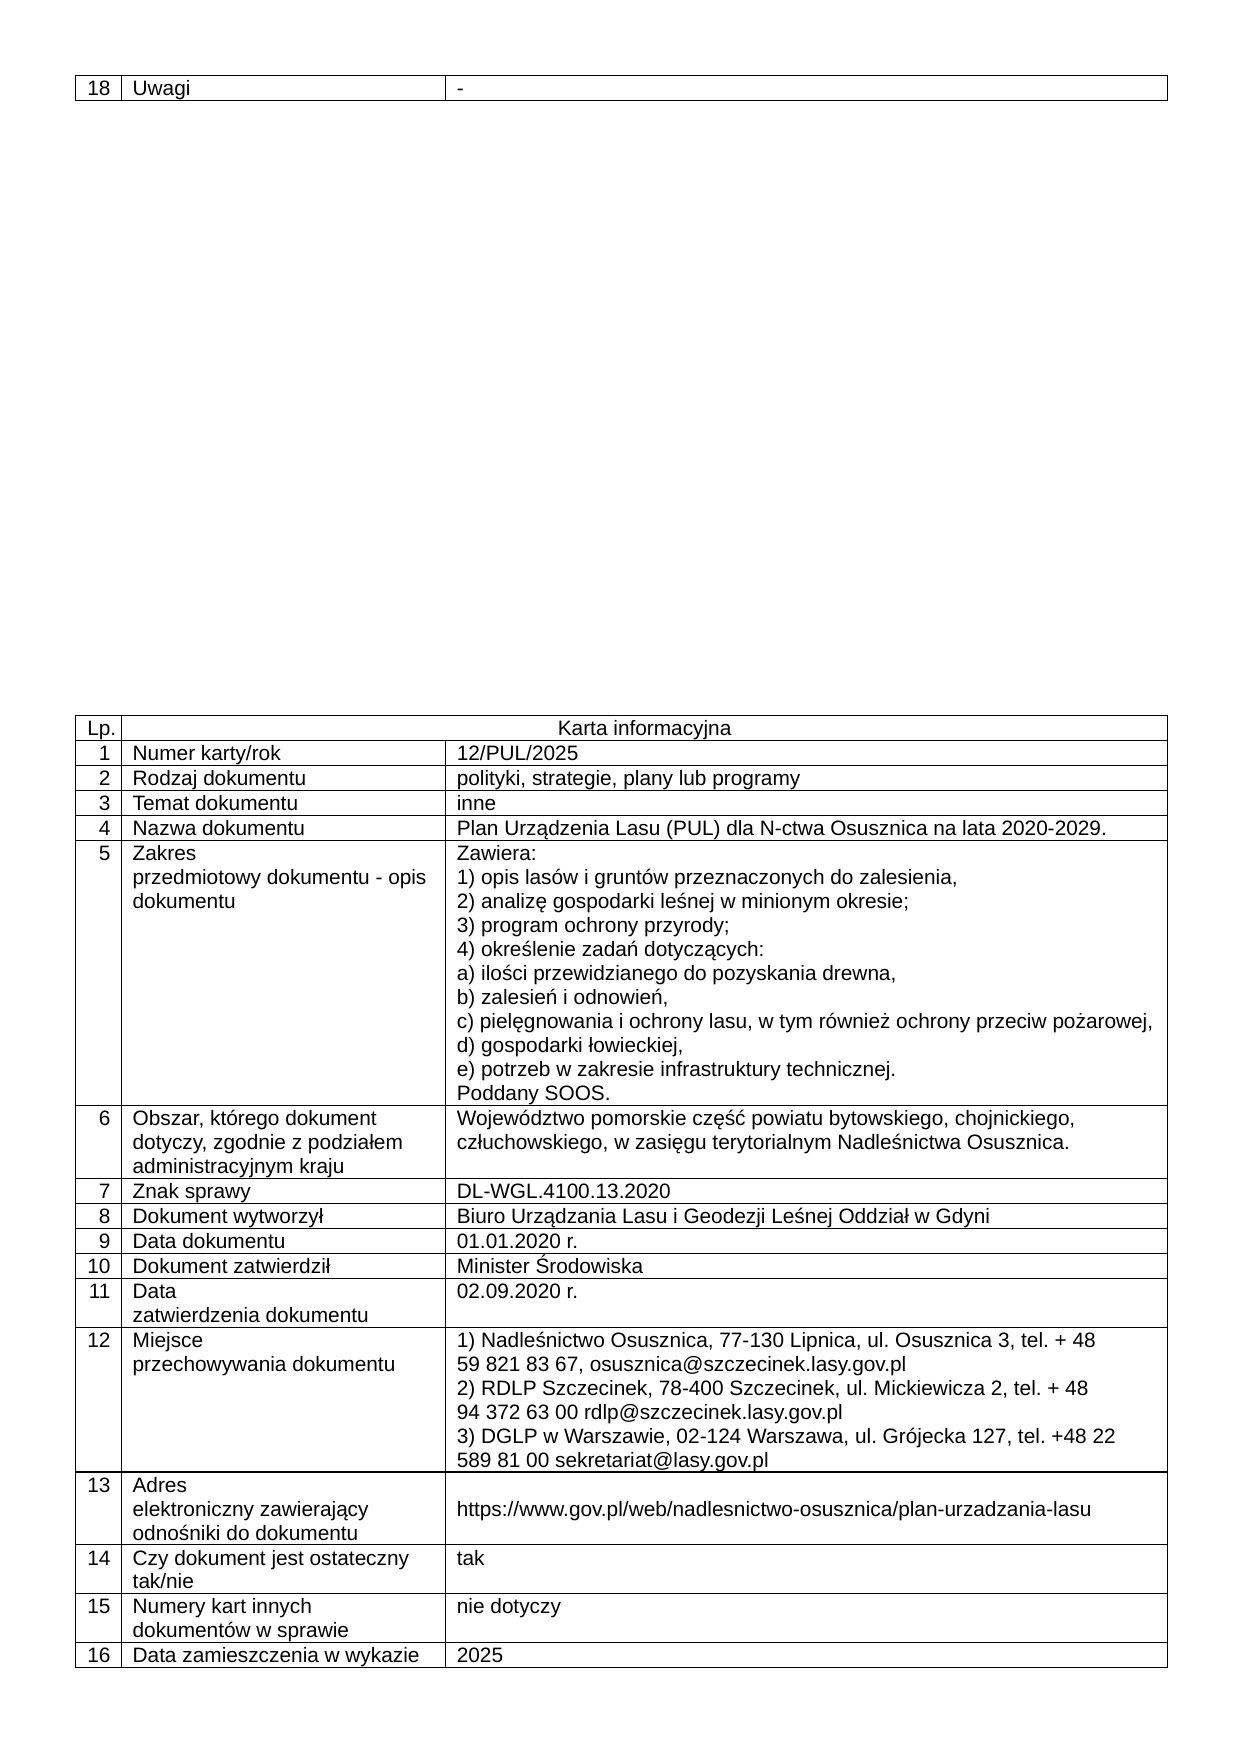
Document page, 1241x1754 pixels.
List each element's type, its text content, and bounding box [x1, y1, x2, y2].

table_cell Numery kart innych dokumentów w sprawie [122, 1594, 445, 1642]
table_cell 12 [76, 1328, 121, 1471]
table_cell 18 [76, 76, 121, 100]
table_cell Plan Urządzenia Lasu (PUL) dla N-ctwa Osusznica na lata 2020-2029. [446, 816, 1167, 840]
table_cell Miejsce przechowywania dokumentu [122, 1328, 445, 1471]
table_cell Zakres przedmiotowy dokumentu - opis dokumentu [122, 841, 445, 1105]
table_cell Dokument wytworzył [122, 1204, 445, 1228]
table_cell 3 [76, 791, 121, 815]
table_cell - [446, 76, 1167, 100]
table_cell 14 [76, 1545, 121, 1593]
table_cell Rodzaj dokumentu [122, 766, 445, 790]
table_cell 4 [76, 816, 121, 840]
table_cell 1) Nadleśnictwo Osusznica, 77-130 Lipnica, ul. Osusznica 3, tel. + 48 59 821 83 67, osusznica@szczecinek.lasy.gov.pl 2) RDLP Szczecinek, 78-400 Szczecinek, ul. Mickiewicza 2, tel. + 48 94 372 63 00 rdlp@szczecinek.lasy.gov.pl 3) DGLP w Warszawie, 02-124 Warszawa, ul. Grójecka 127, tel. +48 22 589 81 00 sekretariat@lasy.gov.pl [446, 1328, 1167, 1471]
table_cell 7 [76, 1179, 121, 1203]
table_cell 16 [76, 1643, 121, 1667]
table_cell Nazwa dokumentu [122, 816, 445, 840]
table_cell Numer karty/rok [122, 741, 445, 765]
table_cell Biuro Urządzania Lasu i Geodezji Leśnej Oddział w Gdyni [446, 1204, 1167, 1228]
table_cell Województwo pomorskie część powiatu bytowskiego, chojnickiego, człuchowskiego, w zasięgu terytorialnym Nadleśnictwa Osusznica. [446, 1106, 1167, 1178]
table_cell DL-WGL.4100.13.2020 [446, 1179, 1167, 1203]
table_cell 02.09.2020 r. [446, 1279, 1167, 1327]
table_cell 11 [76, 1279, 121, 1327]
table_cell 10 [76, 1254, 121, 1278]
table_cell polityki, strategie, plany lub programy [446, 766, 1167, 790]
table_cell Data dokumentu [122, 1229, 445, 1253]
table_header Karta informacyjna [122, 716, 1167, 740]
table_cell 1 [76, 741, 121, 765]
table_cell 2025 [446, 1643, 1167, 1667]
table_cell Temat dokumentu [122, 791, 445, 815]
table_cell Obszar, którego dokument dotyczy, zgodnie z podziałem administracyjnym kraju [122, 1106, 445, 1178]
table_cell inne [446, 791, 1167, 815]
table_cell 8 [76, 1204, 121, 1228]
table_header Lp. [76, 716, 121, 740]
table_cell Czy dokument jest ostateczny tak/nie [122, 1545, 445, 1593]
table_cell nie dotyczy [446, 1594, 1167, 1642]
table_cell 12/PUL/2025 [446, 741, 1167, 765]
table_cell Data zatwierdzenia dokumentu [122, 1279, 445, 1327]
table_cell https://www.gov.pl/web/nadlesnictwo-osusznica/plan-urzadzania-lasu [446, 1473, 1167, 1544]
table_cell Znak sprawy [122, 1179, 445, 1203]
table_cell Dokument zatwierdził [122, 1254, 445, 1278]
table_cell 01.01.2020 r. [446, 1229, 1167, 1253]
table_cell 5 [76, 841, 121, 1105]
table_cell 6 [76, 1106, 121, 1178]
table_cell 2 [76, 766, 121, 790]
table_cell Zawiera: 1) opis lasów i gruntów przeznaczonych do zalesienia, 2) analizę gospodarki leśnej w minionym okresie; 3) program ochrony przyrody; 4) określenie zadań dotyczących: a) ilości przewidzianego do pozyskania drewna, b) zalesień i odnowień, c) pielęgnowania i ochrony lasu, w tym również ochrony przeciw pożarowej, d) gospodarki łowieckiej, e) potrzeb w zakresie infrastruktury technicznej. Poddany SOOS. [446, 841, 1167, 1105]
table_cell 15 [76, 1594, 121, 1642]
table_cell Adres elektroniczny zawierający odnośniki do dokumentu [122, 1473, 445, 1544]
table_cell tak [446, 1545, 1167, 1593]
table_cell 9 [76, 1229, 121, 1253]
table_cell 13 [76, 1473, 121, 1544]
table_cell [122, 1643, 445, 1667]
table_cell Minister Środowiska [446, 1254, 1167, 1278]
table_cell Uwagi [122, 76, 445, 100]
